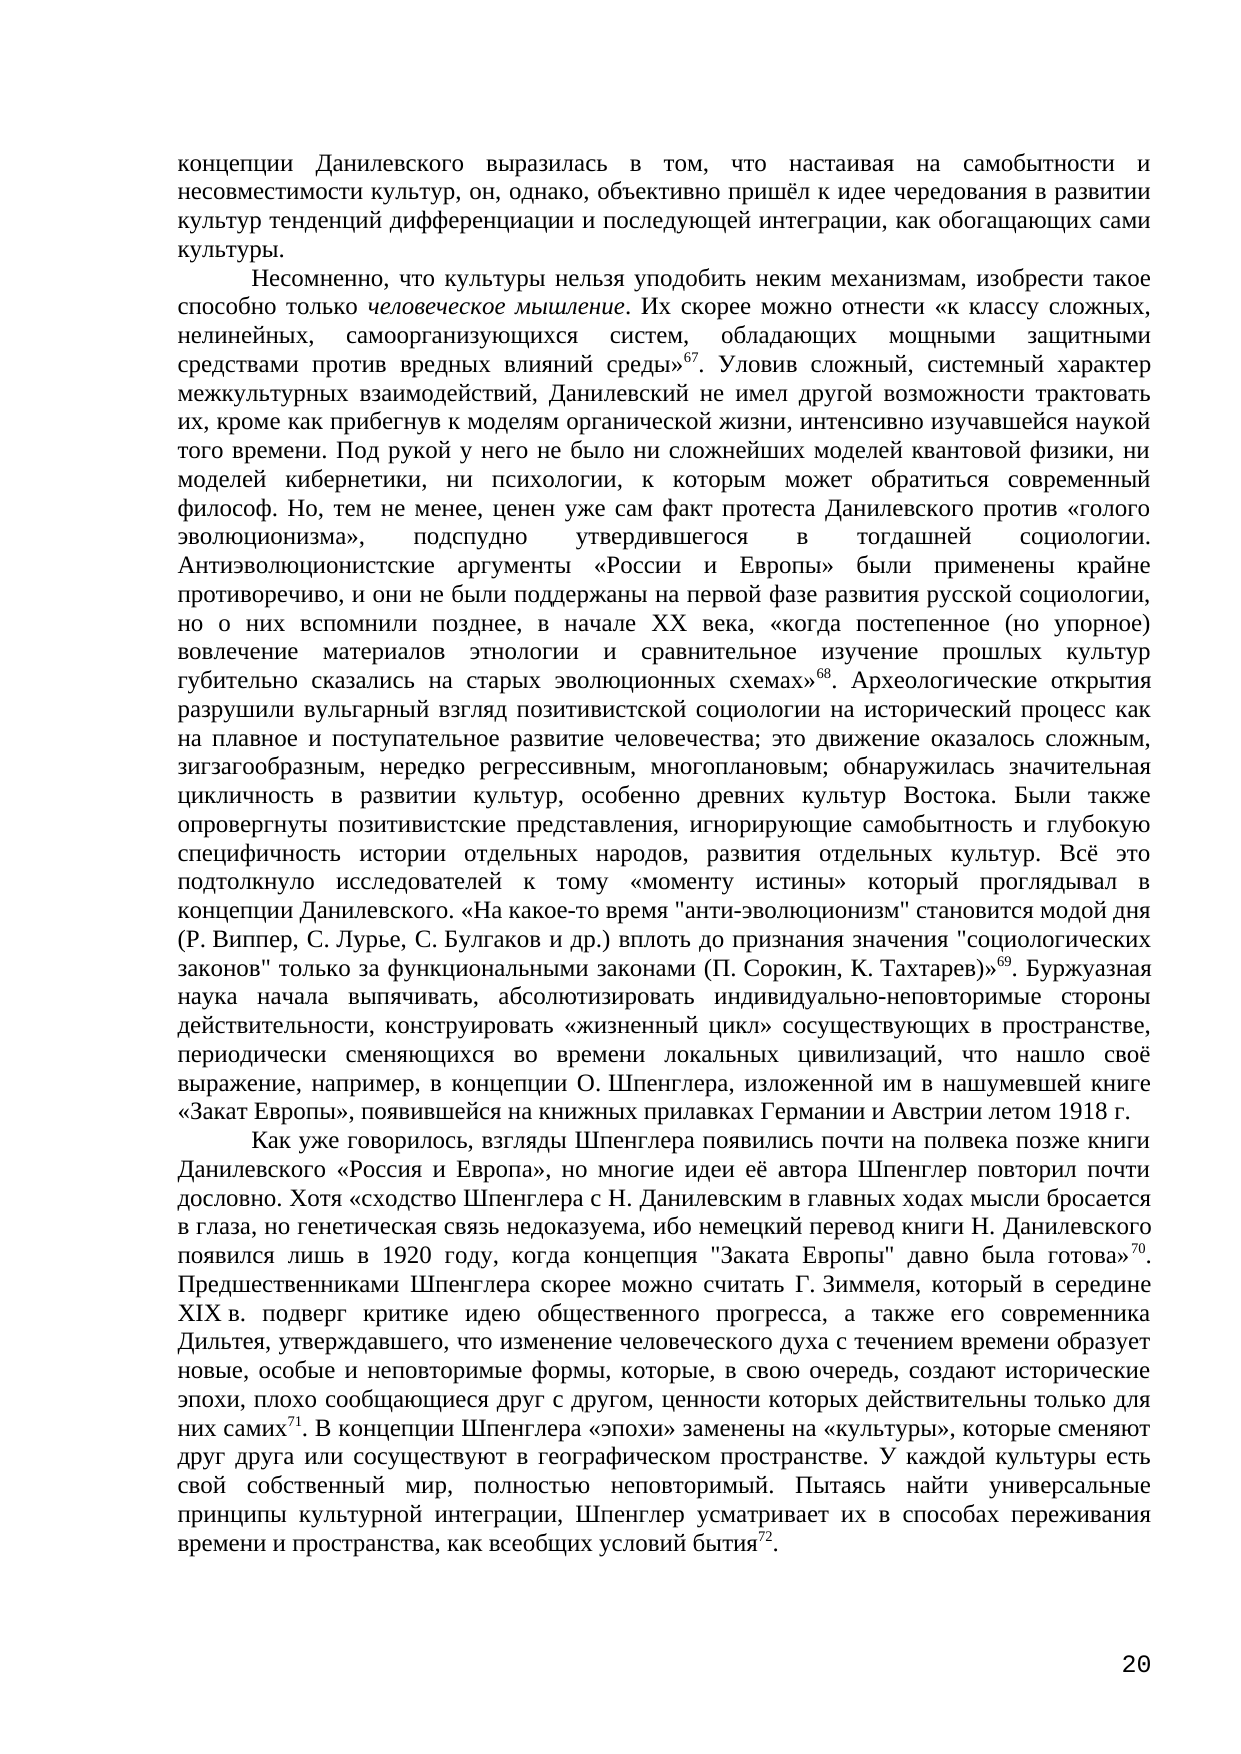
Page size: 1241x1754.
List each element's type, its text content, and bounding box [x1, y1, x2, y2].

text Несомненно, что культуры нельзя уподобить неким механизмам, изобрести такое способно только человеческое мышление. Их скорее можно отнести «к классу сложных, нелинейных, самоорганизующихся систем, обладающих мощными защитными средствами против вредных влияний среды». Уловив сложный, системный характер межкультурных взаимодействий, Данилевский не имел другой возможности трактовать их, кроме как прибегнув к моделям органической жизни, интенсивно изучавшейся наукой того времени. Под рукой у него не было ни сложнейших моделей квантовой физики, ни моделей кибернетики, ни психологии, к которым может обратиться современный философ. Но, тем не менее, ценен уже сам факт протеста Данилевского против «голого эволюционизма», подспудно утвердившегося в тогдашней социологии. Антиэволюционистские аргументы «России и Европы» были применены крайне противоречиво, и они не были поддержаны на первой фазе развития русской социологии, но о них вспомнили позднее, в начале XX века, «когда постепенное (но упорное) вовлечение материалов этнологии и сравнительное изучение прошлых культур губительно сказались на старых эволюционных схемах». Археологические открытия разрушили вульгарный взгляд позитивистской социологии на исторический процесс как на плавное и поступательное развитие человечества; это движение оказалось сложным, зигзагообразным, нередко регрессивным, многоплановым; обнаружилась значительная цикличность в развитии культур, особенно древних культур Востока. Были также опровергнуты позитивистские представления, игнорирующие самобытность и глубокую специфичность истории отдельных народов, развития отдельных культур. Всё это подтолкнуло исследователей к тому «моменту истины» который проглядывал в концепции Данилевского. «На какое-то время "анти-эволюционизм" становится модой дня (Р. Виппер, С. Лурье, С. Булгаков и др.) вплоть до признания значения "социологических законов" только за функциональными законами (П. Сорокин, К. Тахтарев)». Буржуазная наука начала выпячивать, абсолютизировать индивидуально-неповторимые стороны действительности, конструировать «жизненный цикл» сосуществующих в пространстве, периодически сменяющихся во времени локальных цивилизаций, что нашло своё выражение, например, в концепции О. Шпенглера, изложенной им в нашумевшей книге «Закат Европы», появившейся на книжных прилавках Германии и Австрии летом 1918 г. [177, 263, 1152, 1125]
text Как уже говорилось, взгляды Шпенглера появились почти на полвека позже книги Данилевского «Россия и Европа», но многие идеи её автора Шпенглер повторил почти дословно. Хотя «сходство Шпенглера с Н. Данилевским в главных ходах мысли бросается в глаза, но генетическая связь недоказуема, ибо немецкий перевод книги Н. Данилевского появился лишь в 1920 году, когда концепция "Заката Европы" давно была готова». Предшественниками Шпенглера скорее можно считать Г. Зиммеля, который в середине XIX в. подверг критике идею общественного прогресса, а также его современника Дильтея, утверждавшего, что изменение человеческого духа с течением времени образует новые, особые и неповторимые формы, которые, в свою очередь, создают исторические эпохи, плохо сообщающиеся друг с другом, ценности которых действительны только для них самих. В концепции Шпенглера «эпохи» заменены на «культуры», которые сменяют друг друга или сосуществуют в географическом пространстве. У каждой культуры есть свой собственный мир, полностью неповторимый. Пытаясь найти универсальные принципы культурной интеграции, Шпенглер усматривает их в способах переживания времени и пространства, как всеобщих условий бытия. [177, 1125, 1152, 1556]
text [177, 148, 1152, 263]
